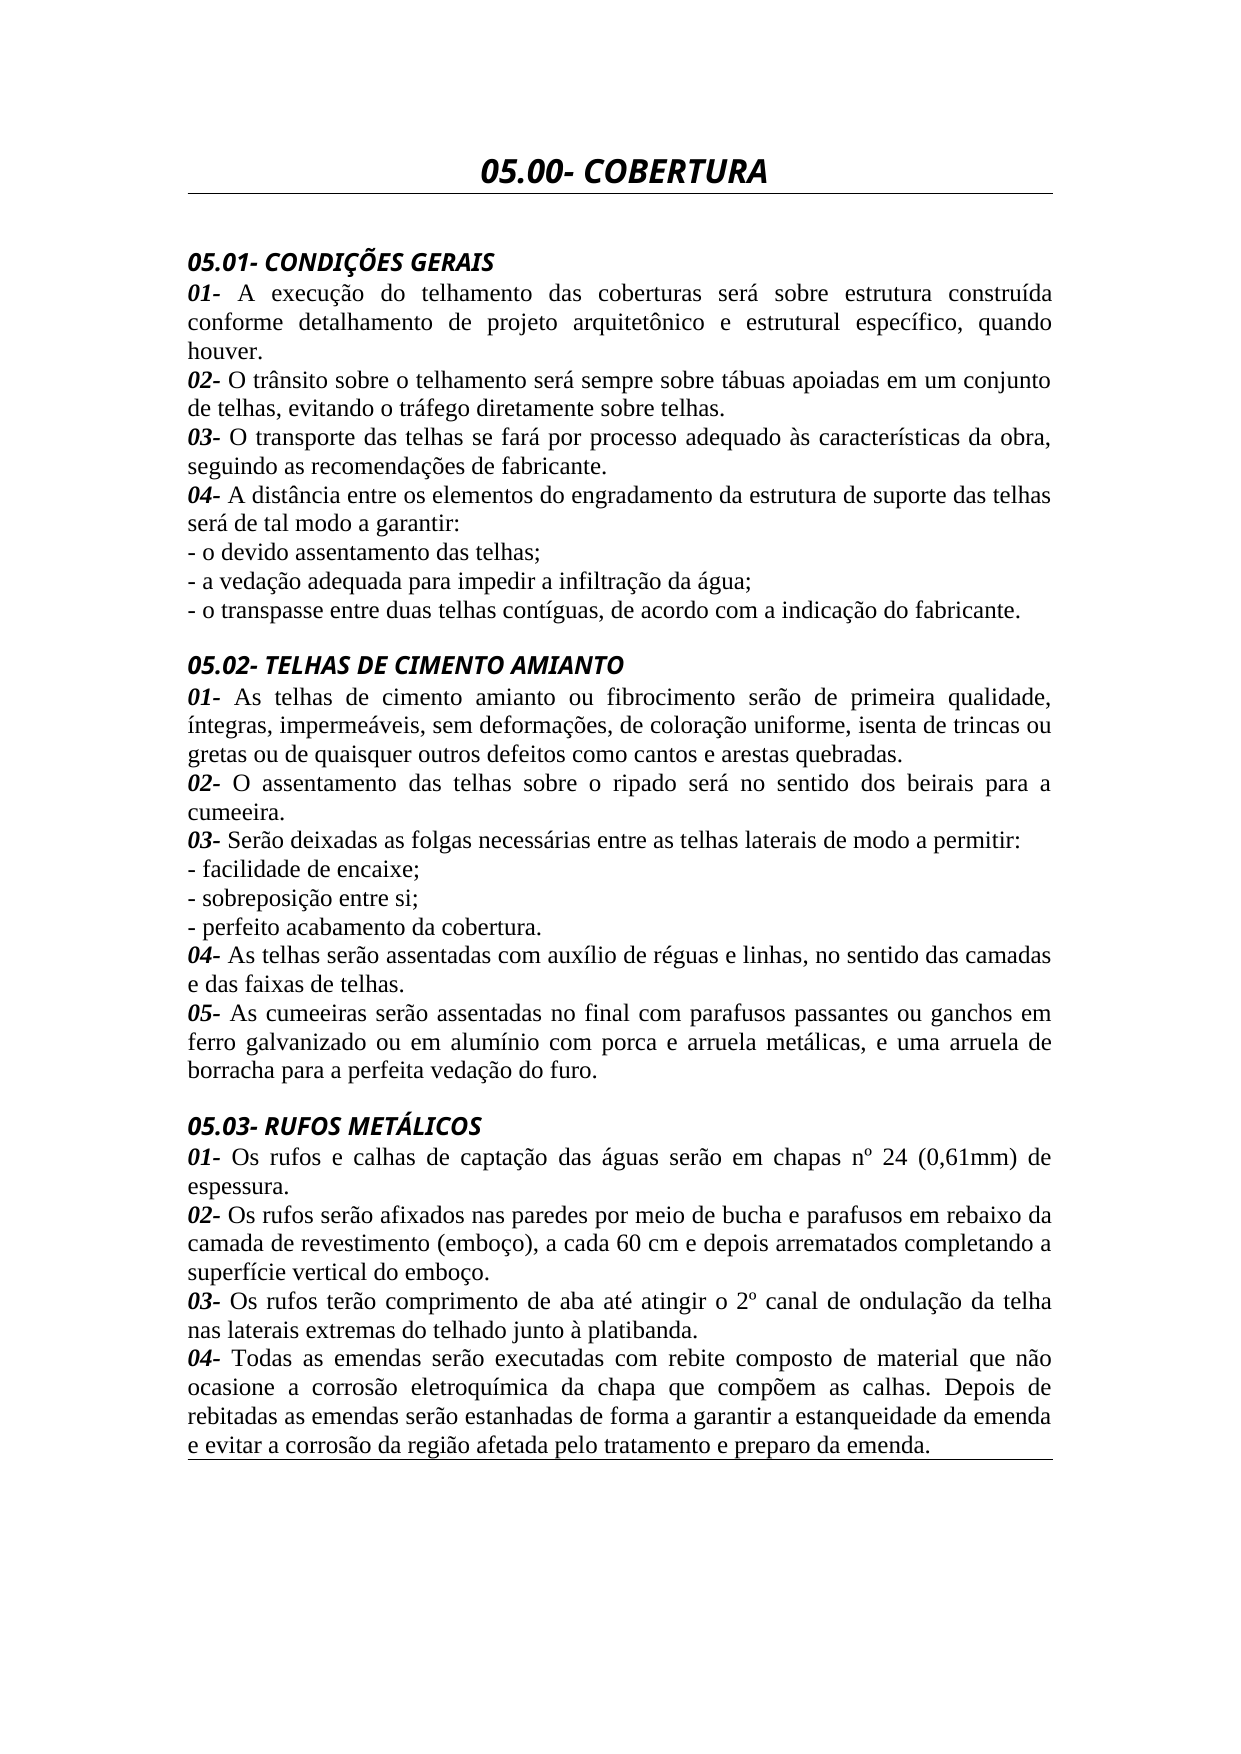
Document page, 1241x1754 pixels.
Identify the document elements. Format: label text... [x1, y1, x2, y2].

text 02- O trânsito sobre o telhamento será sempre sobre tábuas apoiadas em um conjunto de telhas, evitando o tráfego diretamente sobre telhas. [187, 365, 1053, 422]
text - perfeito acabamento da cobertura. [187, 912, 1053, 940]
text - o devido assentamento das telhas; [187, 537, 1053, 566]
text 03- Os rufos terão comprimento de aba até atingir o 2º canal de ondulação da telha nas laterais extremas do telhado junto à platibanda. [187, 1286, 1053, 1343]
text 05.01- CONDIÇÕES GERAIS [187, 244, 1053, 278]
text 04- Todas as emendas serão executadas com rebite composto de material que não ocasione a corrosão eletroquímica da chapa que compõem as calhas. Depois de rebitadas as emendas serão estanhadas de forma a garantir a estanqueidade da emenda e evitar a corrosão da região afetada pelo tratamento e preparo da emenda. [187, 1343, 1053, 1458]
text - a vedação adequada para impedir a infiltração da água; [187, 566, 1053, 595]
text 05.03- RUFOS METÁLICOS [187, 1108, 1053, 1142]
text - sobreposição entre si; [187, 883, 1053, 912]
text 01- Os rufos e calhas de captação das águas serão em chapas nº 24 (0,61mm) de espessura. [187, 1142, 1053, 1200]
text 02- Os rufos serão afixados nas paredes por meio de bucha e parafusos em rebaixo da camada de revestimento (emboço), a cada 60 cm e depois arrematados completando a superfície vertical do emboço. [187, 1200, 1053, 1286]
text 03- O transporte das telhas se fará por processo adequado às características da obra, seguindo as recomendações de fabricante. [187, 422, 1053, 480]
text 01- A execução do telhamento das coberturas será sobre estrutura construída conforme detalhamento de projeto arquitetônico e estrutural específico, quando houver. [187, 278, 1053, 365]
text - facilidade de encaixe; [187, 854, 1053, 883]
text 05- As cumeeiras serão assentadas no final com parafusos passantes ou ganchos em ferro galvanizado ou em alumínio com porca e arruela metálicas, e uma arruela de borracha para a perfeita vedação do furo. [187, 998, 1053, 1084]
text - o transpasse entre duas telhas contíguas, de acordo com a indicação do fabricante. [187, 595, 1053, 623]
text 05.00- COBERTURA [187, 148, 1053, 193]
text 01- As telhas de cimento amianto ou fibrocimento serão de primeira qualidade, íntegras, impermeáveis, sem deformações, de coloração uniforme, isenta de trincas ou gretas ou de quaisquer outros defeitos como cantos e arestas quebradas. [187, 682, 1053, 768]
text 04- A distância entre os elementos do engradamento da estrutura de suporte das telhas será de tal modo a garantir: [187, 480, 1053, 537]
text 05.02- TELHAS DE CIMENTO AMIANTO [187, 647, 1053, 682]
text 04- As telhas serão assentadas com auxílio de réguas e linhas, no sentido das camadas e das faixas de telhas. [187, 940, 1053, 998]
text 03- Serão deixadas as folgas necessárias entre as telhas laterais de modo a permitir: [187, 825, 1053, 854]
text 02- O assentamento das telhas sobre o ripado será no sentido dos beirais para a cumeeira. [187, 768, 1053, 825]
